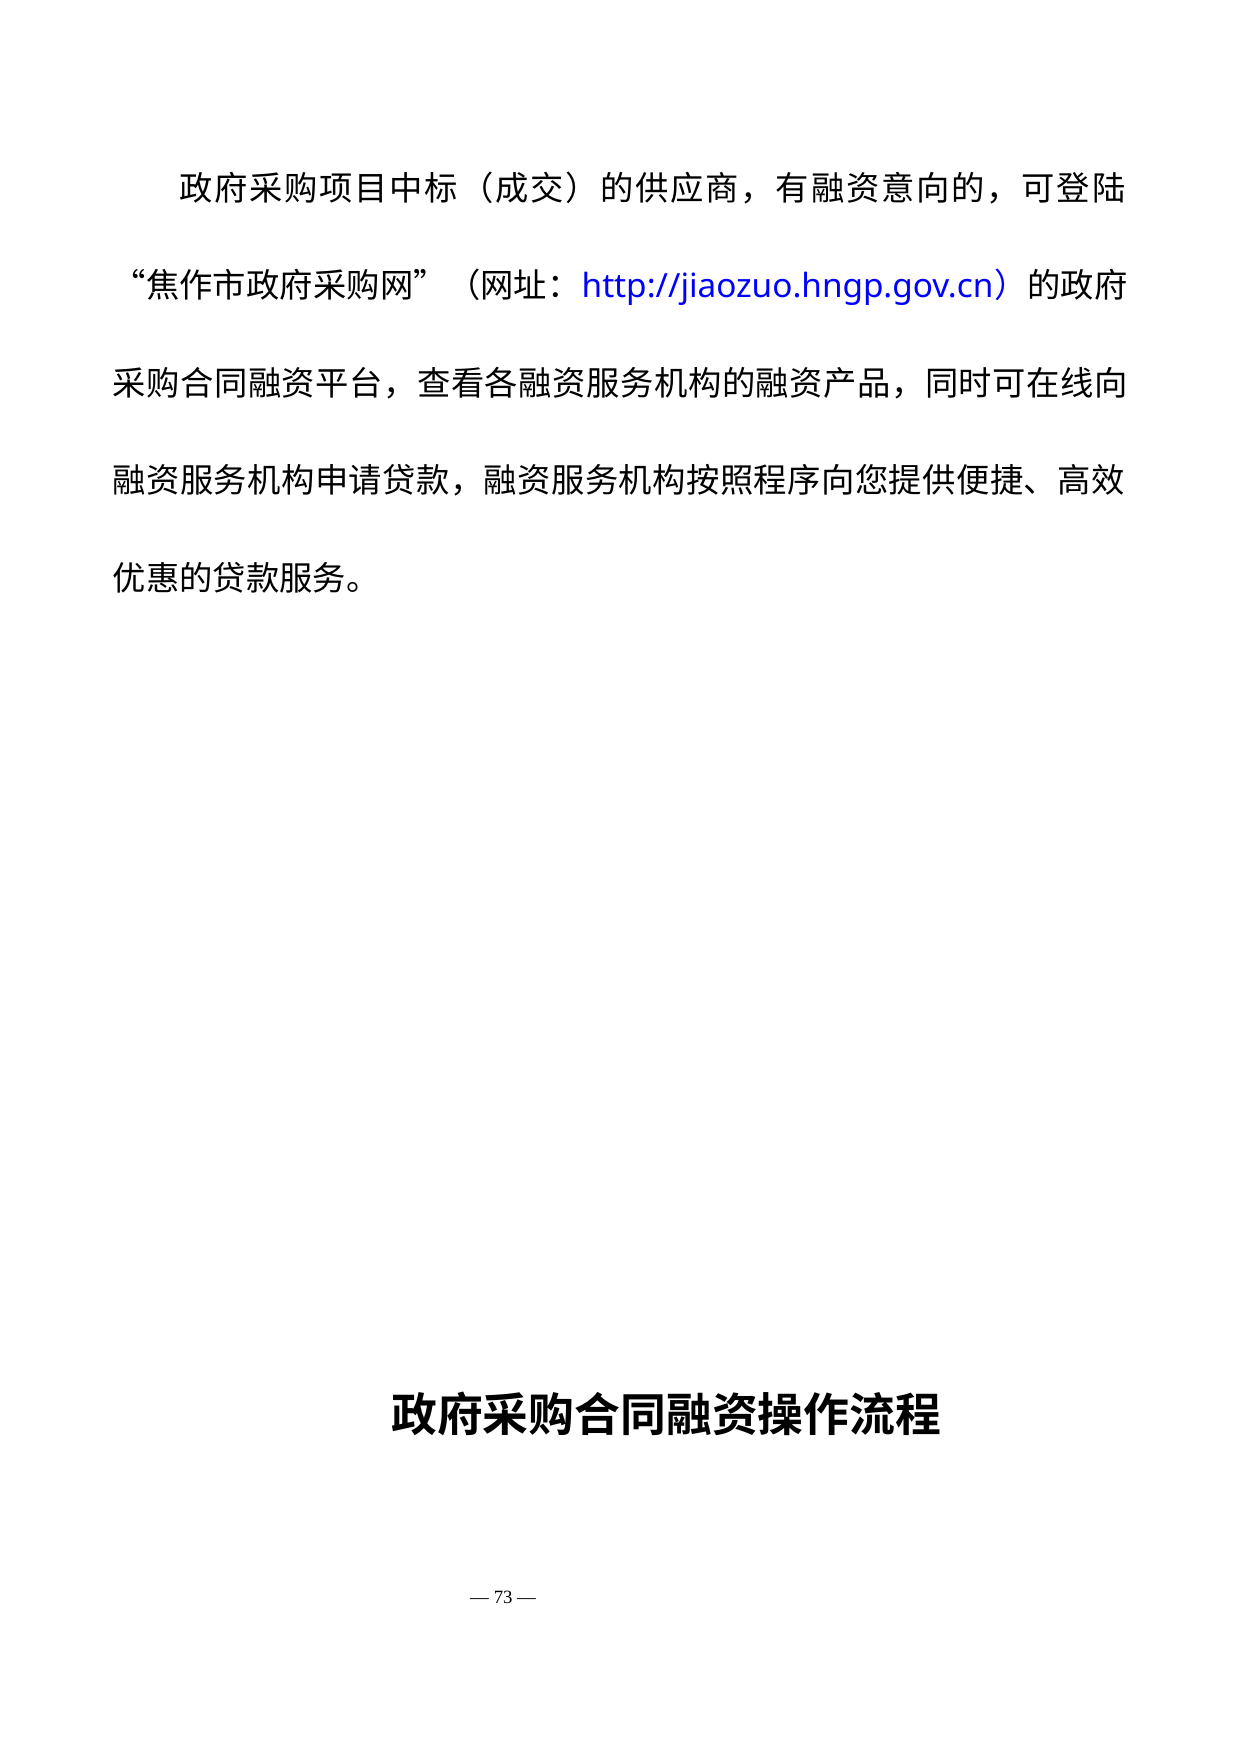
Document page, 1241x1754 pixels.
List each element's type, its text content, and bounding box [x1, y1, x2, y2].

text 政府采购项目中标（成交）的供应商，有融资意向的，可登陆“焦作市政府采购网”（网址：http://jiaozuo.hngp.gov.cn）的政府采购合同融资平台，查看各融资服务机构的融资产品，同时可在线向融资服务机构申请贷款，融资服务机构按照程序向您提供便捷、高效、优惠的贷款服务。 [112, 153, 1128, 608]
text 政府采购合同融资操作流程 [112, 1362, 1128, 1460]
